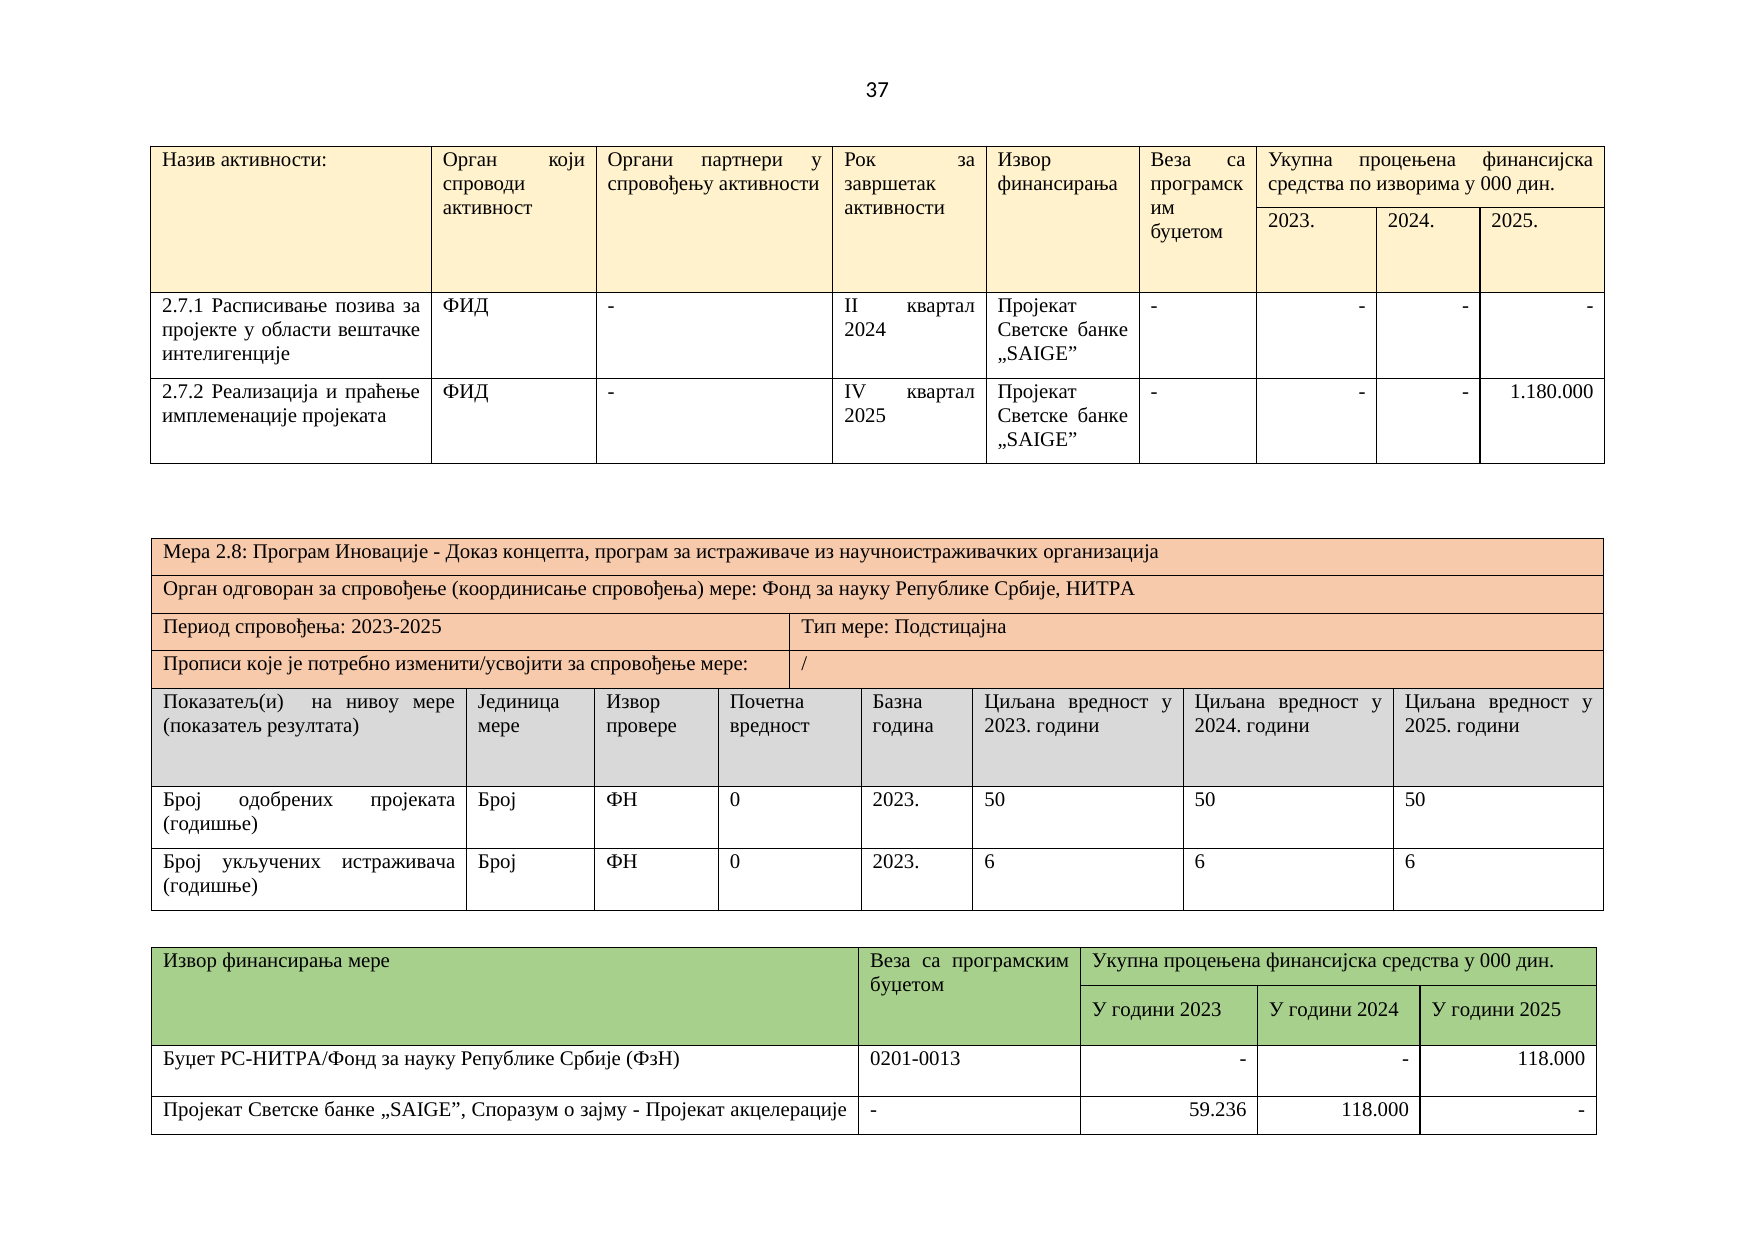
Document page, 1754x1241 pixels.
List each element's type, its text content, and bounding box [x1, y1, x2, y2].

table_cell Орган oдговоран за спровођење (координисање спровођења) мере: Фонд за науку Републике Србије, НИТРА [152, 576, 1603, 613]
table_cell - [1377, 379, 1479, 463]
table_cell 6 [1394, 849, 1603, 909]
table_cell 59.236 [1081, 1097, 1257, 1134]
table_cell 50 [973, 787, 1183, 848]
table_cell У години 2024 [1258, 986, 1419, 1045]
table_cell Пројекат Светске банке „SAIGE” [987, 379, 1139, 463]
table_cell 50 [1184, 787, 1393, 848]
table_cell - [1140, 293, 1256, 378]
table_cell У години 2025 [1421, 986, 1596, 1045]
table_cell Прописи које је потребно изменити/усвојити за спровођење мере: [152, 651, 789, 688]
table_cell ФИД [432, 379, 596, 463]
table_cell 0 [719, 849, 861, 909]
table_cell Број одобрених пројеката (годишње) [152, 787, 466, 848]
table_cell Буџет РС-НИТРА/Фонд за науку Републике Србије (ФзН) [152, 1046, 858, 1096]
table_cell II квартал 2024 [833, 293, 986, 378]
table_header Мера 2.8: Програм Иновације - Доказ концепта, програм за истраживаче из научноистраживачких организација [152, 539, 1603, 575]
table_cell ФН [595, 849, 718, 909]
table_cell - [1081, 1046, 1257, 1096]
table_cell Показатељ(и) на нивоу мере (показатељ резултата) [152, 689, 466, 786]
table_cell Извор провере [595, 689, 718, 786]
table_cell - [859, 1097, 1080, 1134]
table_cell - [1140, 379, 1256, 463]
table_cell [152, 1097, 858, 1134]
table_cell У години 2023 [1081, 986, 1257, 1045]
table_cell - [1257, 293, 1376, 378]
table_cell 50 [1394, 787, 1603, 848]
table_cell ФН [595, 787, 718, 848]
table_cell 1.180.000 [1481, 379, 1604, 463]
table_cell 2023. [1257, 208, 1376, 292]
table_header Извор финансирања мере [152, 948, 858, 1045]
table_header Извор финансирања [987, 147, 1139, 292]
table_cell Циљана вредност у 2025. години [1394, 689, 1603, 786]
table_cell Број укључених истраживача (годишње) [152, 849, 466, 909]
table_cell 2024. [1377, 208, 1479, 292]
table_cell - [597, 379, 832, 463]
table_header Орган који спроводи активност [432, 147, 596, 292]
table_cell IV квартал 2025 [833, 379, 986, 463]
table_cell Број [467, 787, 594, 848]
table_cell Jединица мере [467, 689, 594, 786]
table_cell 2.7.1 Расписивање позива за пројекте у области вештачке интелигенције [151, 293, 431, 378]
table_cell / [790, 651, 1603, 688]
table_cell 0 [719, 787, 861, 848]
table_cell Број [467, 849, 594, 909]
table_cell 0201-0013 [859, 1046, 1080, 1096]
table_cell 2023. [862, 849, 972, 909]
table_cell 118.000 [1258, 1097, 1419, 1134]
table_cell - [1377, 293, 1479, 378]
table_cell 2.7.2 Реализација и праћење имплеменације пројеката [151, 379, 431, 463]
table_header Веза са програмским буџетом [1140, 147, 1256, 292]
table_header Веза са програмским буџетом [859, 948, 1080, 1045]
table_cell 6 [1184, 849, 1393, 909]
table_cell Период спровођења: 2023-2025 [152, 614, 789, 650]
table_cell Циљана вредност у 2023. години [973, 689, 1183, 786]
table_cell Тип мере: Подстицајна [790, 614, 1603, 650]
table_header Назив активности: [151, 147, 431, 292]
table_cell - [597, 293, 832, 378]
table_cell Циљана вредност у 2024. години [1184, 689, 1393, 786]
table_cell - [1257, 379, 1376, 463]
table_header Oргани партнери у спровођењу активности [597, 147, 832, 292]
table_cell - [1258, 1046, 1419, 1096]
table_cell 118.000 [1421, 1046, 1596, 1096]
table_cell 6 [973, 849, 1183, 909]
table_header Рок за завршетак активности [833, 147, 986, 292]
table_cell - [1421, 1097, 1596, 1134]
table_cell ФИД [432, 293, 596, 378]
table_header Укупна процењена финансијска средства по изворима у 000 дин. [1257, 147, 1604, 207]
table_header Укупна процењена финансијска средства у 000 дин. [1081, 948, 1596, 985]
table_cell Пројекат Светске банке „SAIGE” [987, 293, 1139, 378]
table_cell - [1481, 293, 1604, 378]
table_cell 2025. [1481, 208, 1604, 292]
table_cell 2023. [862, 787, 972, 848]
table_cell Почетна вредност [719, 689, 861, 786]
table_cell Базна година [862, 689, 972, 786]
